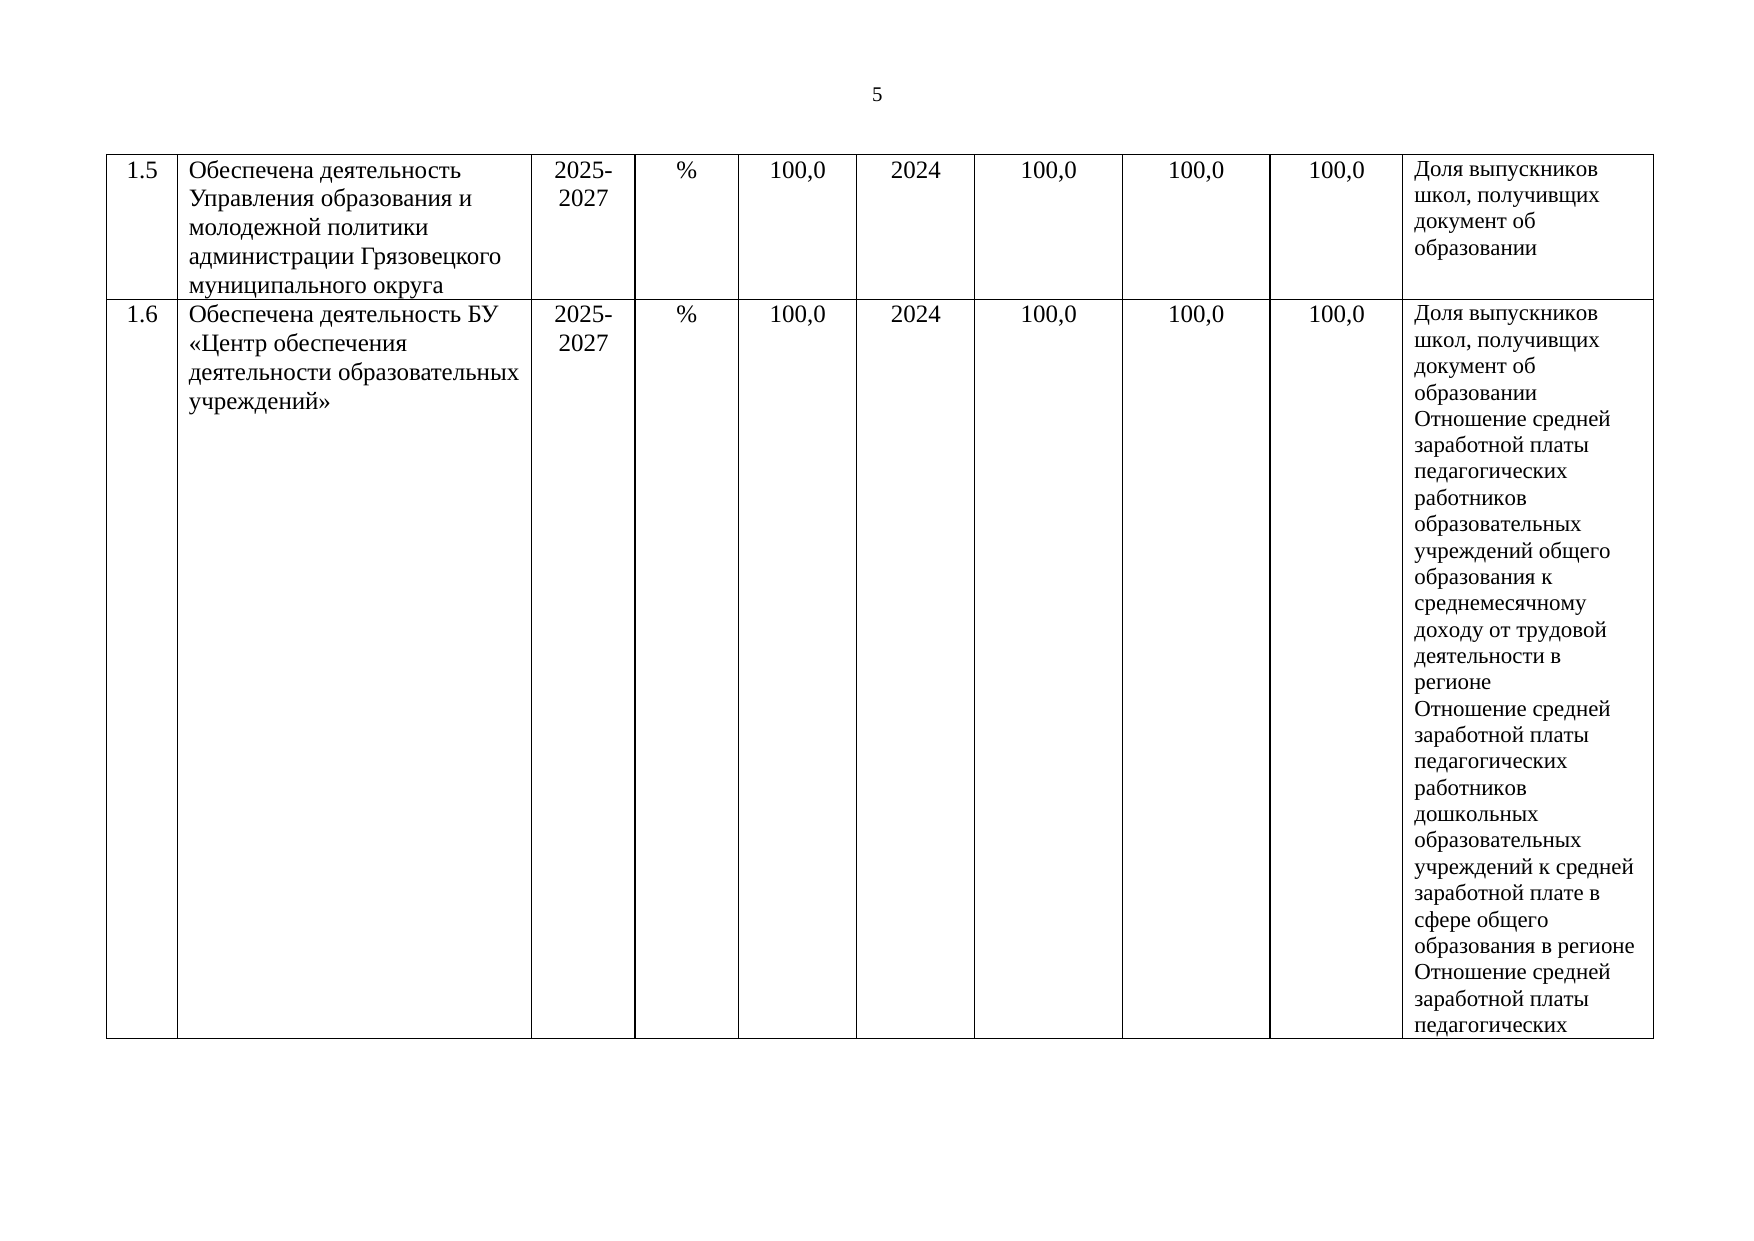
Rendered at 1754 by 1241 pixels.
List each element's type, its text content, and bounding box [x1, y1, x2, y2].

table_cell % [636, 155, 738, 298]
table_cell 1.6 [107, 300, 177, 1037]
table_cell 1.5 [107, 155, 177, 298]
table_cell 2025-2027 [532, 300, 634, 1037]
table_cell 100,0 [1271, 300, 1402, 1037]
table_cell 100,0 [1271, 155, 1402, 298]
table_cell 2024 [857, 300, 974, 1037]
table_cell 2024 [857, 155, 974, 298]
table_cell 100,0 [975, 155, 1122, 298]
table_cell 100,0 [975, 300, 1122, 1037]
table_cell 100,0 [1123, 300, 1269, 1037]
table_cell 100,0 [1123, 155, 1269, 298]
table_cell 100,0 [739, 155, 856, 298]
table_cell 2025-2027 [532, 155, 634, 298]
table_cell Доля выпускников школ, получивщих документ об образовании [1403, 155, 1653, 298]
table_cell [1403, 300, 1653, 1037]
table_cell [178, 300, 531, 1037]
table_cell Обеспечена деятельность Управления образования и молодежной политики администрации Грязовецкого муниципального округа [178, 155, 531, 298]
table_cell % [636, 300, 738, 1037]
table_cell 100,0 [739, 300, 856, 1037]
